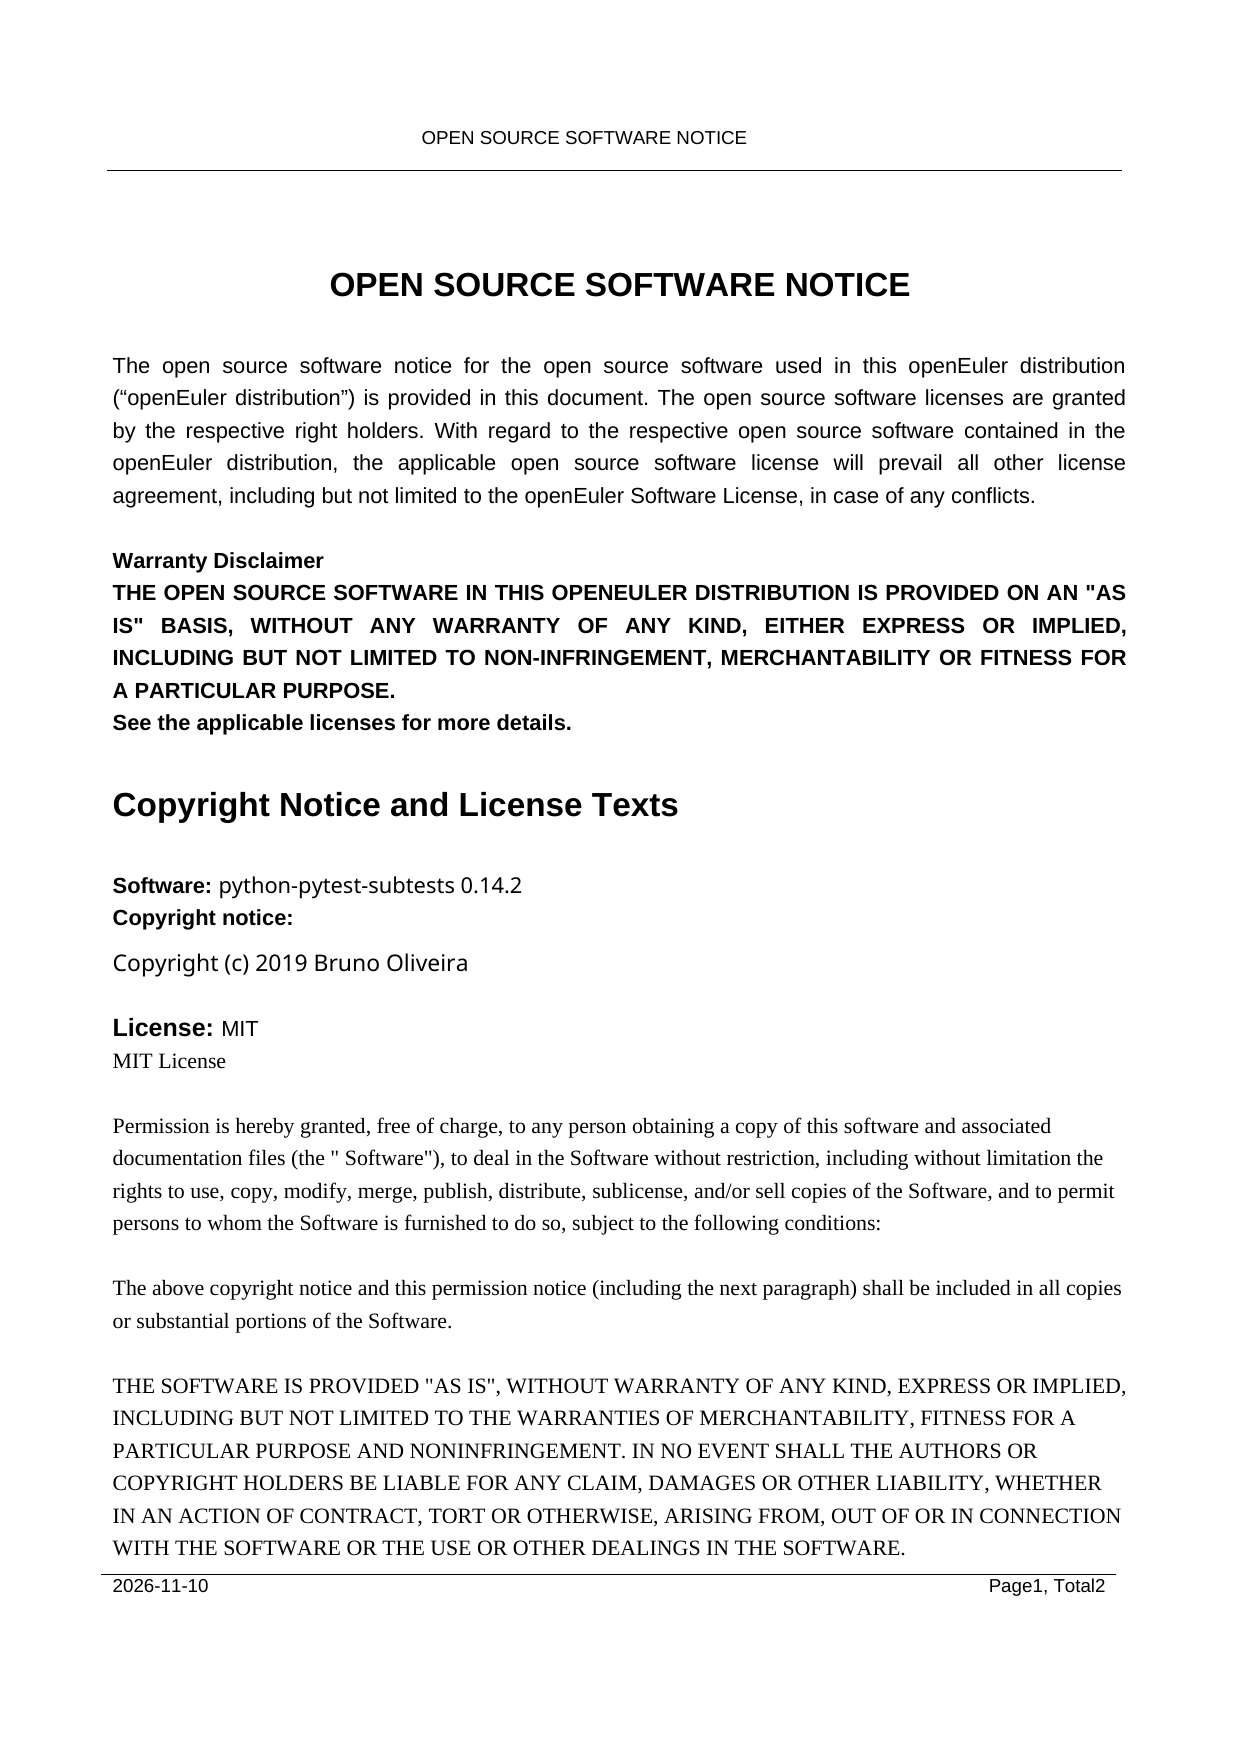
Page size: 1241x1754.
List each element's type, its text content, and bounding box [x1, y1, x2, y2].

title Software: python-pytest-subtests 0.14.2 [112, 869, 1128, 901]
text License: MIT [112, 1012, 1128, 1044]
text Copyright Notice and License Texts [112, 771, 1128, 836]
text Copyright notice: [112, 901, 1128, 934]
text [112, 1044, 1128, 1564]
text OPEN SOURCE SOFTWARE NOTICE [112, 251, 1128, 316]
text The open source software notice for the open source software used in this openEuler distribution (“openEuler distribution”) is provided in this document. The open source software licenses are granted by the respective right holders. With regard to the respective open source software contained in the openEuler distribution, the applicable open source software license will prevail all other license agreement, including but not limited to the openEuler Software License, in case of any conflicts. [112, 349, 1128, 511]
text THE OPEN SOURCE SOFTWARE IN THIS OPENEULER DISTRIBUTION IS PROVIDED ON AN "AS IS" BASIS, WITHOUT ANY WARRANTY OF ANY KIND, EITHER EXPRESS OR IMPLIED, INCLUDING BUT NOT LIMITED TO NON-INFRINGEMENT, MERCHANTABILITY OR FITNESS FOR A PARTICULAR PURPOSE. See the applicable licenses for more details. [112, 576, 1128, 739]
text Copyright (c) 2019 Bruno Oliveira [112, 947, 1128, 1012]
text Warranty Disclaimer [112, 544, 1128, 576]
